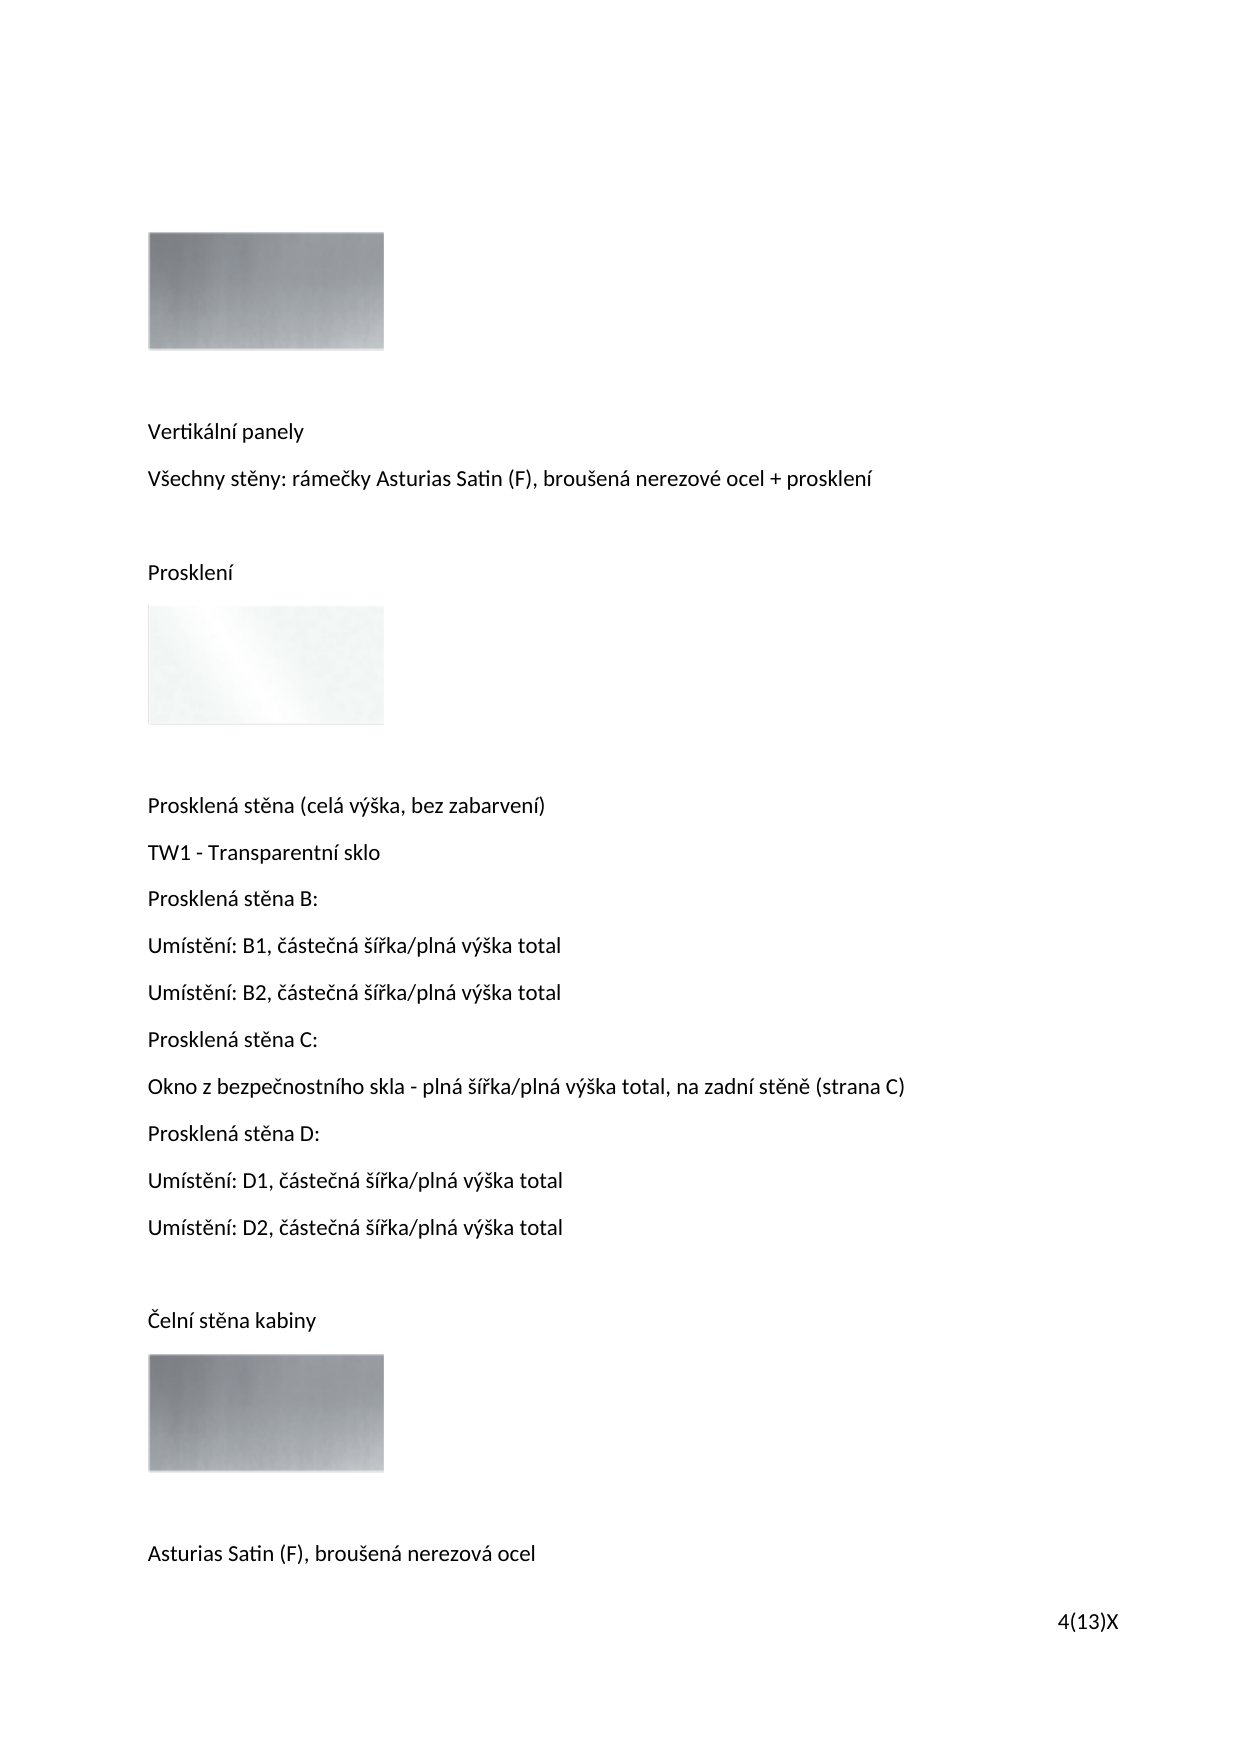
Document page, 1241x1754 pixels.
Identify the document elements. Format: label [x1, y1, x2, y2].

picture [147, 1353, 384, 1474]
picture [147, 231, 384, 352]
picture [147, 605, 384, 726]
